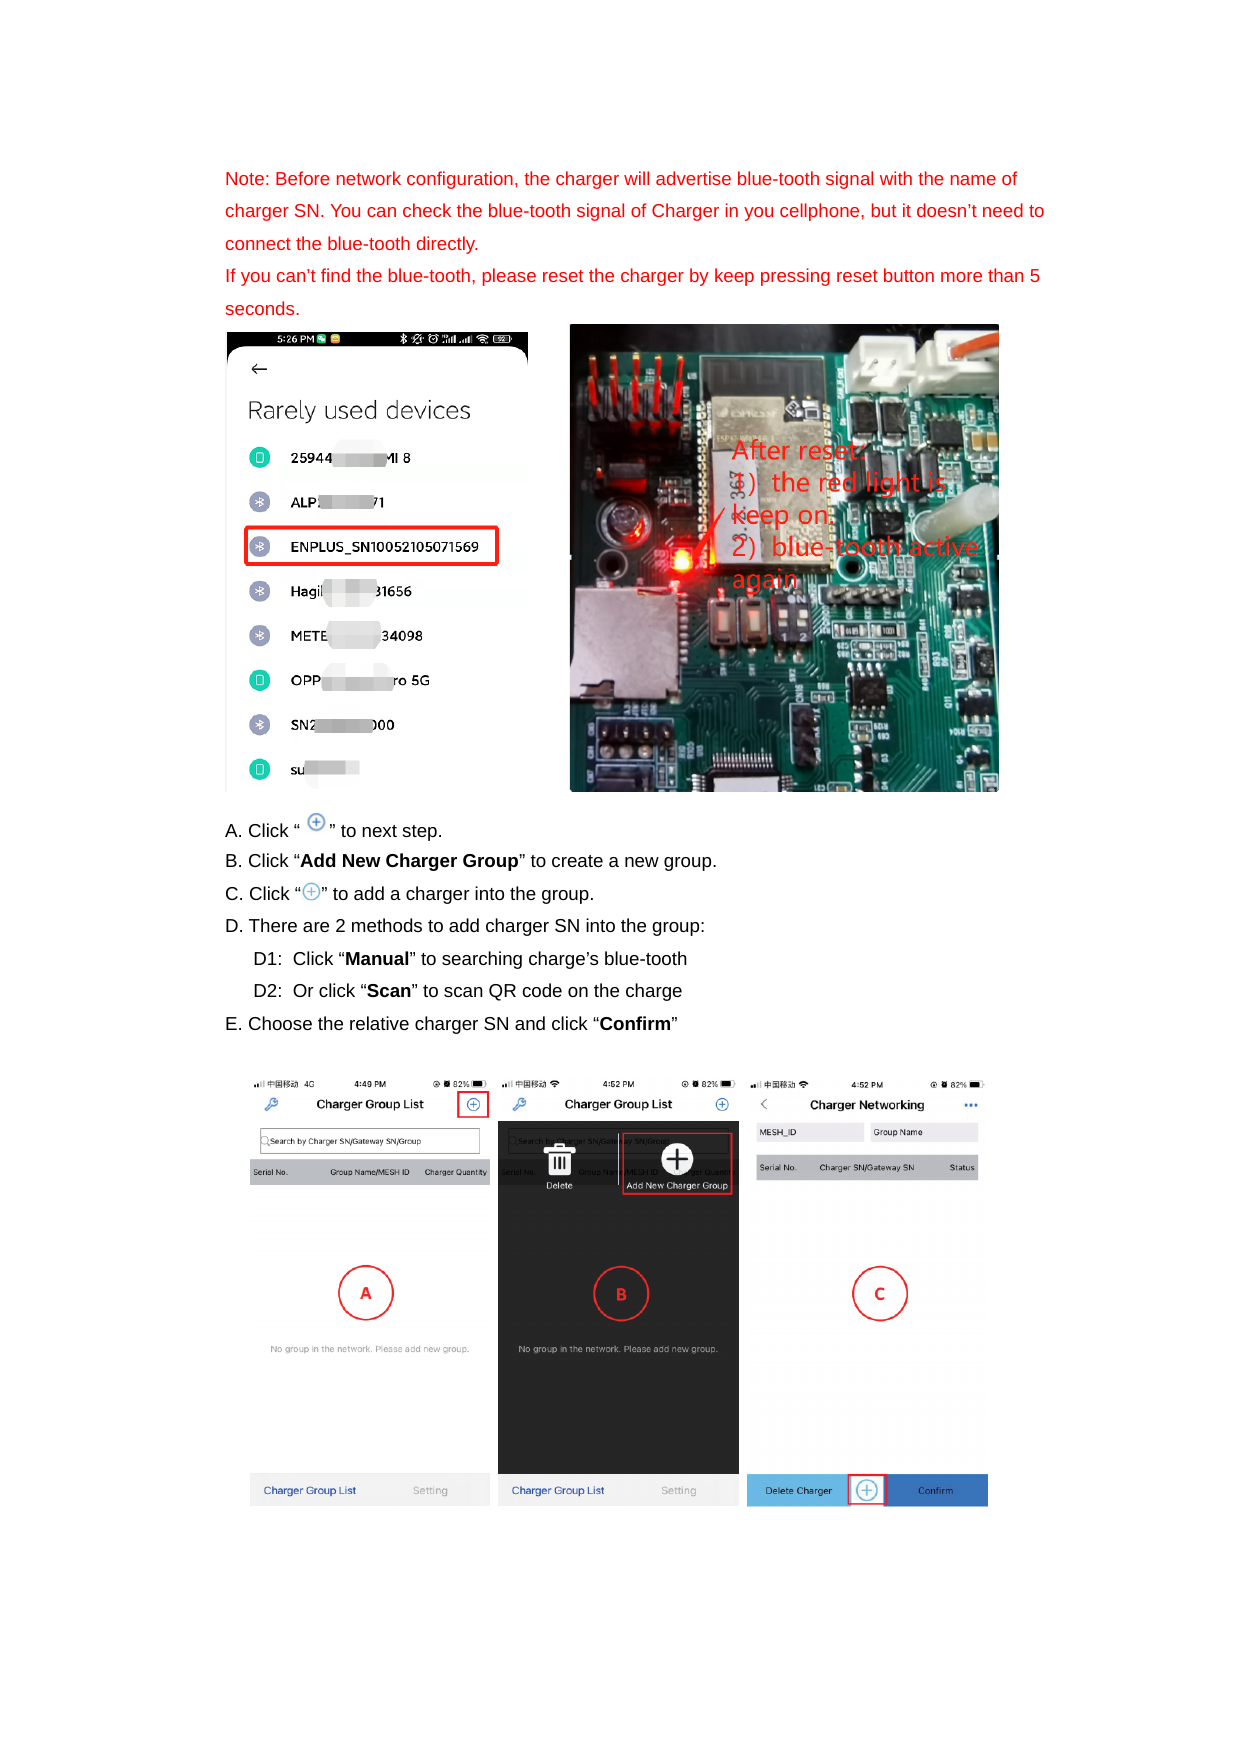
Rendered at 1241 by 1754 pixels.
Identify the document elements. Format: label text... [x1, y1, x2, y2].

picture [300, 812, 330, 837]
text C. Click “” to add a charger into the group. [225, 877, 1053, 909]
text D2: Or click “Scan” to scan QR code on the charge [225, 974, 1053, 1007]
picture [248, 1072, 992, 1510]
text D1: Click “Manual” to searching charge’s blue-tooth [225, 942, 1053, 974]
picture [225, 332, 529, 792]
text B. Click “Add New Charger Group” to create a new group. [225, 844, 1053, 877]
picture [301, 881, 322, 901]
text Note: Before network configuration, the charger will advertise blue-tooth signal with the name of charger SN. You can check the blue-tooth signal of Charger in you cellphone, but it doesn’t need to connect the blue-tooth directly. [225, 162, 1053, 259]
text E. Choose the relative charger SN and click “Confirm” [225, 1007, 1053, 1039]
text A. Click “” to next step. [187, 812, 1053, 844]
text If you can’t find the blue-tooth, please reset the charger by keep pressing reset button more than 5 seconds. [225, 259, 1053, 324]
text D. There are 2 methods to add charger SN into the group: [225, 909, 1053, 942]
picture [569, 324, 999, 792]
